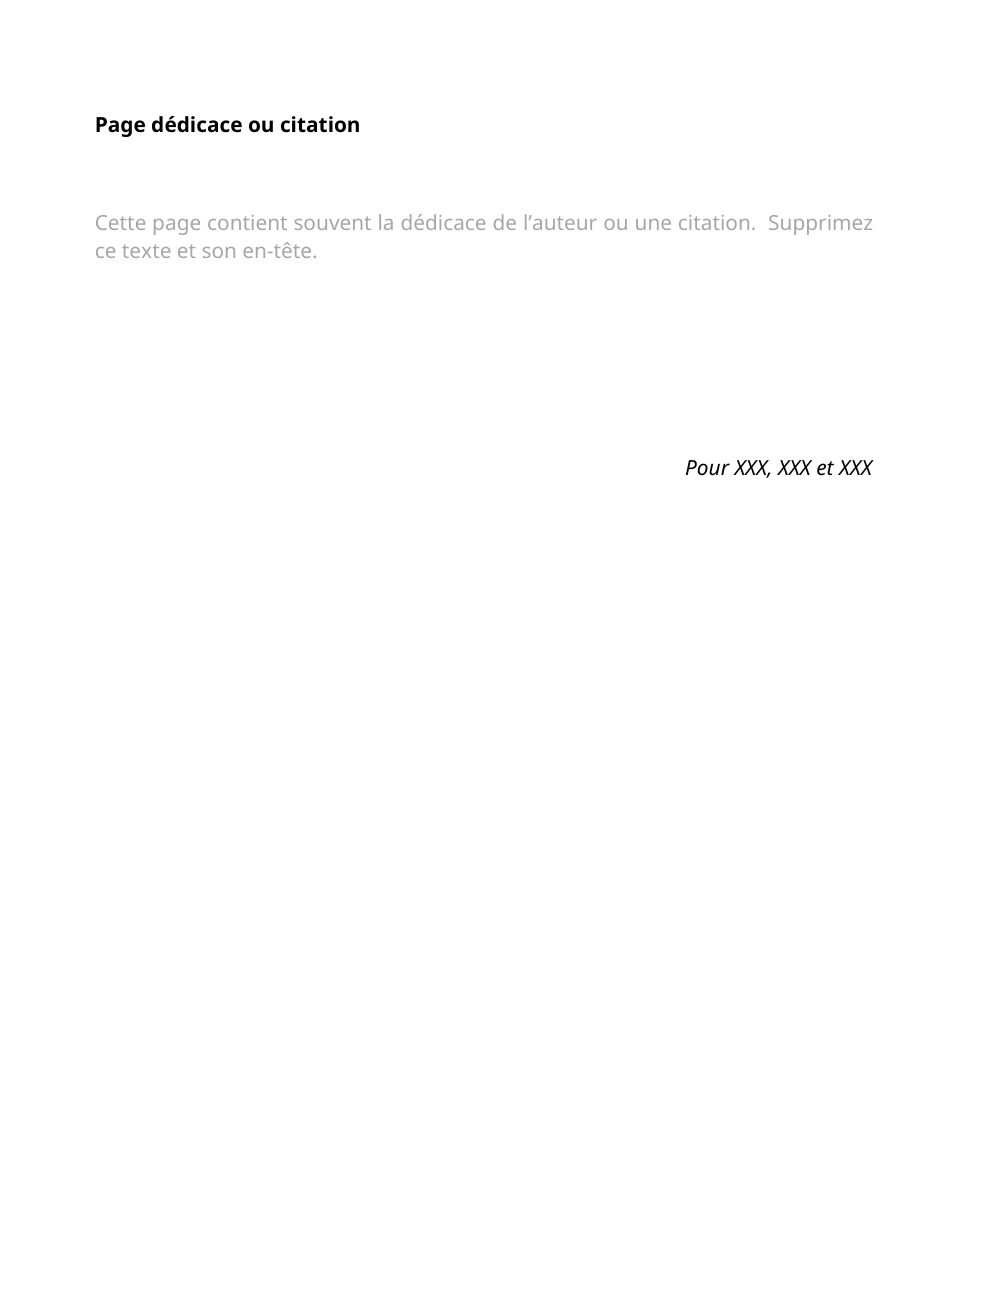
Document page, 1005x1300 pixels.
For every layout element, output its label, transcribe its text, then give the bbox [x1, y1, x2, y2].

text Pour XXX, XXX et XXX [94, 453, 874, 481]
text Page dédicace ou citation [94, 110, 874, 139]
text Cette page contient souvent la dédicace de l’auteur ou une citation. Supprimez ce texte et son en-tête. [94, 208, 874, 264]
